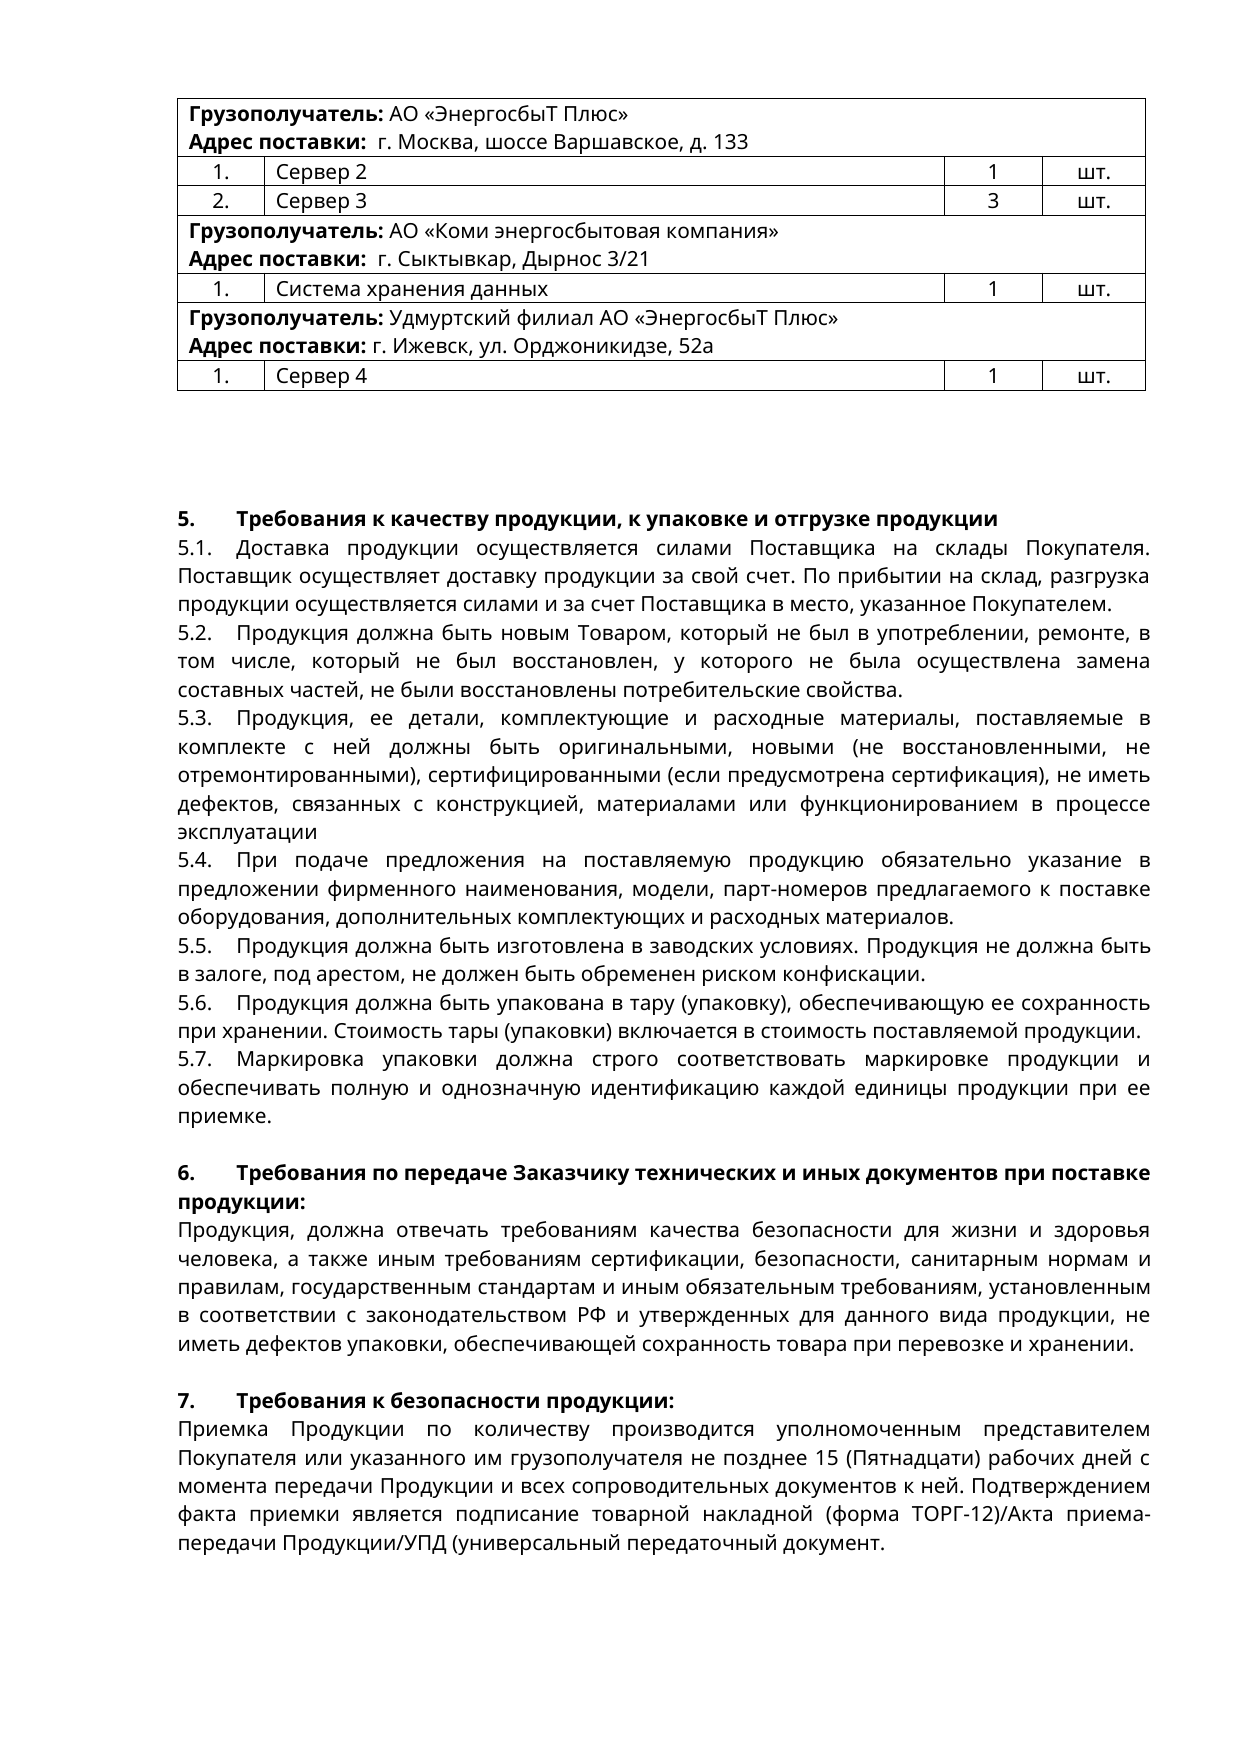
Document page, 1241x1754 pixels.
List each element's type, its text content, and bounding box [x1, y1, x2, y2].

table_cell шт. [1043, 157, 1145, 185]
list Маркировка упаковки должна строго соответствовать маркировке продукции и обеспечивать полную и однозначную идентификацию каждой единицы продукции при ее приемке. [177, 1044, 1152, 1130]
table_cell Сервер 4 [265, 361, 944, 389]
table_cell Грузополучатель: Удмуртский филиал АО «ЭнергосбыТ Плюс» Адрес поставки: г. Ижевск, ул. Орджоникидзе, 52а [178, 303, 1145, 360]
list Требования к безопасности продукции: [177, 1386, 1152, 1414]
table_cell 1 [945, 274, 1042, 302]
table_cell 2. [178, 186, 264, 215]
list Продукция, ее детали, комплектующие и расходные материалы, поставляемые в комплекте с ней должны быть оригинальными, новыми (не восстановленными, не отремонтированными), сертифицированными (если предусмотрена сертификация), не иметь дефектов, связанных с конструкцией, материалами или функционированием в процессе эксплуатации [177, 703, 1152, 846]
table_cell 1 [945, 157, 1042, 185]
table_cell шт. [1043, 361, 1145, 389]
table_cell Грузополучатель: АО «Коми энергосбытовая компания» Адрес поставки: г. Сыктывкар, Дырнос 3/21 [178, 216, 1145, 273]
table_cell Сервер 2 [265, 157, 944, 185]
table_cell 1. [178, 361, 264, 389]
text Продукция, должна отвечать требованиям качества безопасности для жизни и здоровья человека, а также иным требованиям сертификации, безопасности, санитарным нормам и правилам, государственным стандартам и иным обязательным требованиям, установленным в соответствии с законодательством РФ и утвержденных для данного вида продукции, не иметь дефектов упаковки, обеспечивающей сохранность товара при перевозке и хранении. [177, 1215, 1152, 1357]
table_cell Система хранения данных [265, 274, 944, 302]
table_cell 1. [178, 274, 264, 302]
list Требования к качеству продукции, к упаковке и отгрузке продукции [177, 504, 1152, 533]
text Приемка Продукции по количеству производится уполномоченным представителем Покупателя или указанного им грузополучателя не позднее 15 (Пятнадцати) рабочих дней с момента передачи Продукции и всех сопроводительных документов к ней. Подтверждением факта приемки является подписание товарной накладной (форма ТОРГ-12)/Акта приема-передачи Продукции/УПД (универсальный передаточный документ. [177, 1414, 1152, 1556]
table_cell шт. [1043, 274, 1145, 302]
table_cell 1 [945, 361, 1042, 389]
list Требования по передаче Заказчику технических и иных документов при поставке продукции: [177, 1158, 1152, 1215]
table_cell 3 [945, 186, 1042, 215]
table_cell Сервер 3 [265, 186, 944, 215]
table_cell 1. [178, 157, 264, 185]
list Продукция должна быть новым Товаром, который не был в употреблении, ремонте, в том числе, который не был восстановлен, у которого не была осуществлена замена составных частей, не были восстановлены потребительские свойства. [177, 618, 1152, 703]
table_cell шт. [1043, 186, 1145, 215]
list Продукция должна быть упакована в тару (упаковку), обеспечивающую ее сохранность при хранении. Стоимость тары (упаковки) включается в стоимость поставляемой продукции. [177, 988, 1152, 1044]
list При подаче предложения на поставляемую продукцию обязательно указание в предложении фирменного наименования, модели, парт-номеров предлагаемого к поставке оборудования, дополнительных комплектующих и расходных материалов. [177, 846, 1152, 931]
table_cell Грузополучатель: АО «ЭнергосбыТ Плюс» Адрес поставки: г. Москва, шоссе Варшавское, д. 133 [178, 99, 1145, 156]
list Продукция должна быть изготовлена в заводских условиях. Продукция не должна быть в залоге, под арестом, не должен быть обременен риском конфискации. [177, 931, 1152, 988]
list Доставка продукции осуществляется силами Поставщика на склады Покупателя. Поставщик осуществляет доставку продукции за свой счет. По прибытии на склад, разгрузка продукции осуществляется силами и за счет Поставщика в место, указанное Покупателем. [177, 533, 1152, 618]
